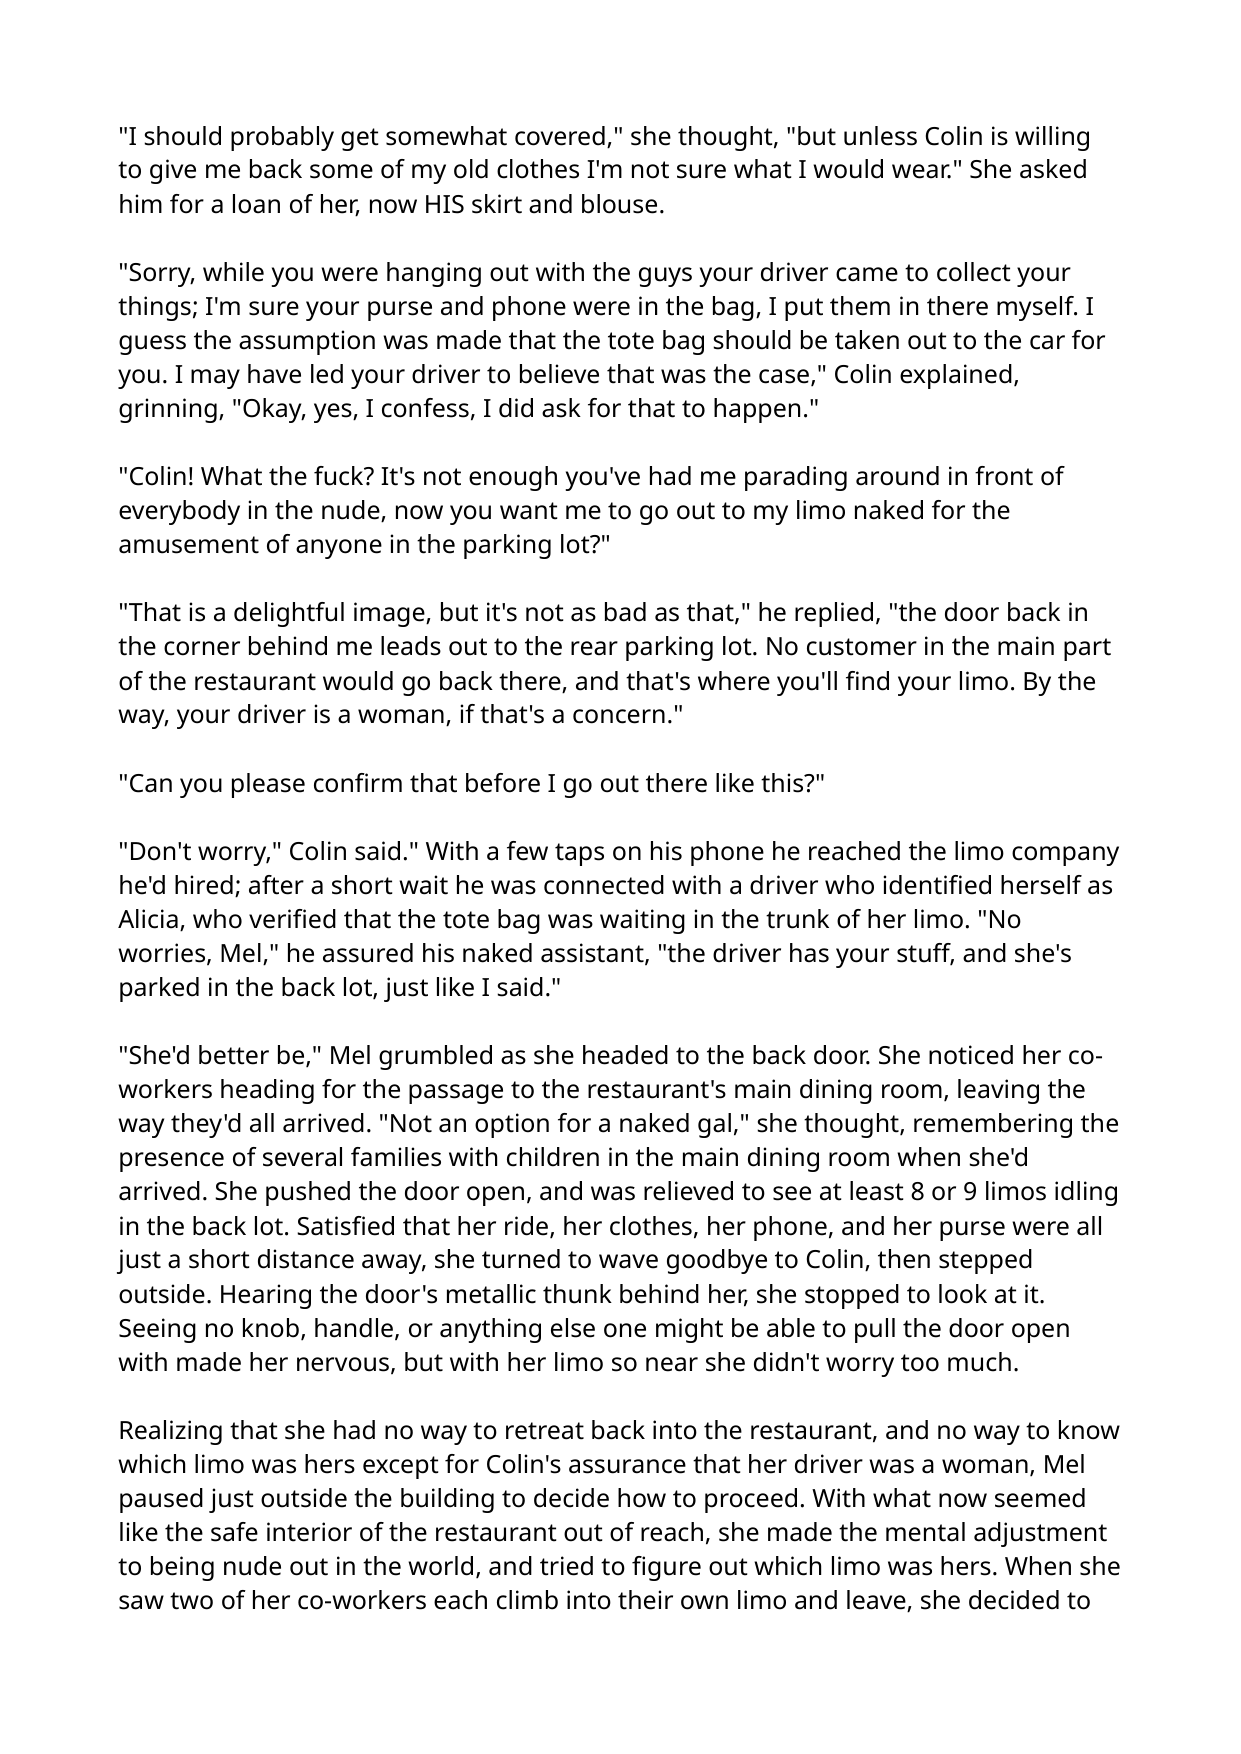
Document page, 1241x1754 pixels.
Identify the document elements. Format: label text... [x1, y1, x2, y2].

text "She'd better be," Mel grumbled as she headed to the back door. She noticed her co-workers heading for the passage to the restaurant's main dining room, leaving the way they'd all arrived. "Not an option for a naked gal," she thought, remembering the presence of several families with children in the main dining room when she'd arrived. She pushed the door open, and was relieved to see at least 8 or 9 limos idling in the back lot. Satisfied that her ride, her clothes, her phone, and her purse were all just a short distance away, she turned to wave goodbye to Colin, then stepped outside. Hearing the door's metallic thunk behind her, she stopped to look at it. Seeing no knob, handle, or anything else one might be able to pull the door open with made her nervous, but with her limo so near she didn't worry too much. [118, 1038, 1122, 1378]
text "Sorry, while you were hanging out with the guys your driver came to collect your things; I'm sure your purse and phone were in the bag, I put them in there myself. I guess the assumption was made that the tote bag should be taken out to the car for you. I may have led your driver to believe that was the case," Colin explained, grinning, "Okay, yes, I confess, I did ask for that to happen." [118, 254, 1122, 425]
text "I should probably get somewhat covered," she thought, "but unless Colin is willing to give me back some of my old clothes I'm not sure what I would wear." She asked him for a loan of her, now HIS skirt and blouse. [118, 118, 1122, 220]
text "Colin! What the fuck? It's not enough you've had me parading around in front of everybody in the nude, now you want me to go out to my limo naked for the amusement of anyone in the parking lot?" [118, 459, 1122, 561]
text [118, 1412, 1122, 1617]
text "That is a delightful image, but it's not as bad as that," he replied, "the door back in the corner behind me leads out to the rear parking lot. No customer in the main part of the restaurant would go back there, and that's where you'll find your limo. By the way, your driver is a woman, if that's a concern." [118, 595, 1122, 731]
text "Can you please confirm that before I go out there like this?" [118, 765, 1122, 799]
text "Don't worry," Colin said." With a few taps on his phone he reached the limo company he'd hired; after a short wait he was connected with a driver who identified herself as Alicia, who verified that the tote bag was waiting in the trunk of her limo. "No worries, Mel," he assured his naked assistant, "the driver has your stuff, and she's parked in the back lot, just like I said." [118, 833, 1122, 1004]
